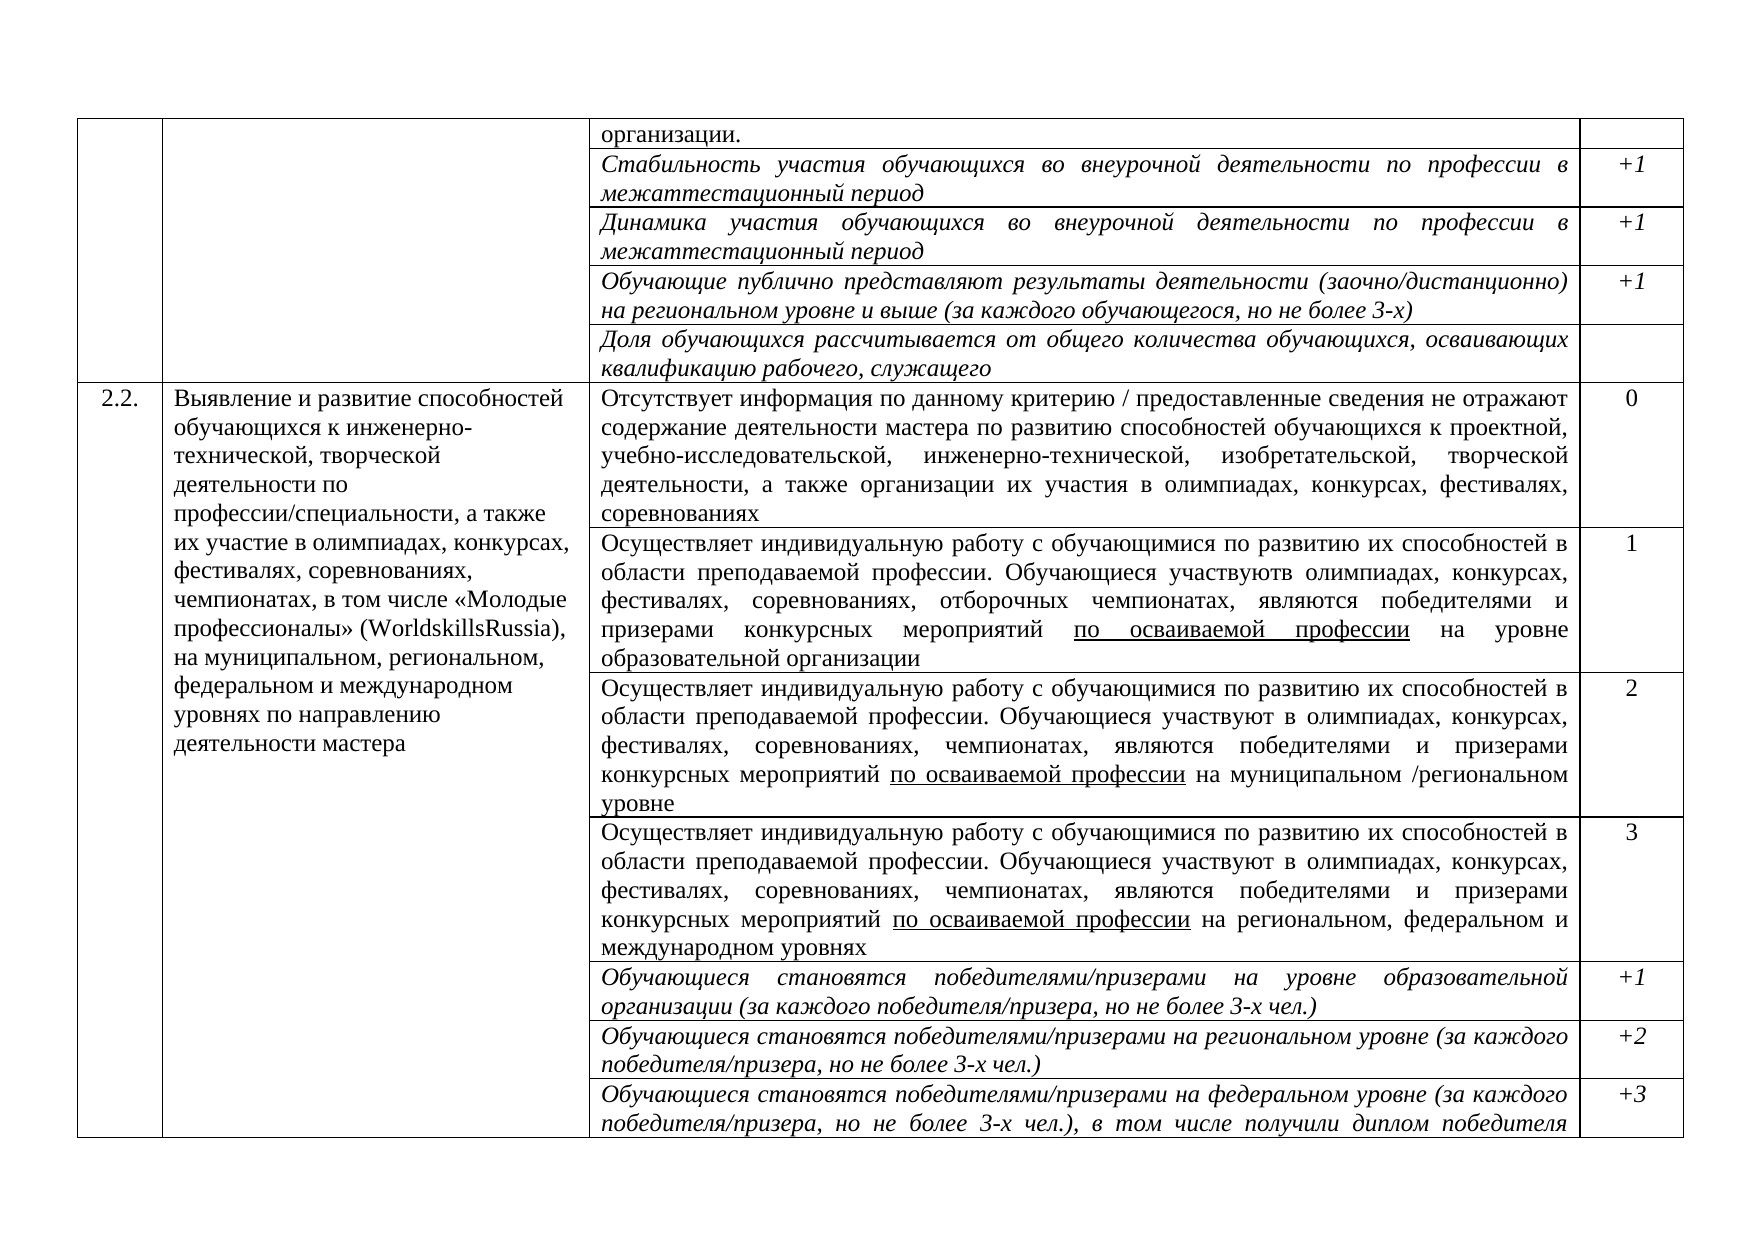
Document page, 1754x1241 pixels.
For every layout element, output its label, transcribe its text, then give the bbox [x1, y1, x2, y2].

table_cell +3 [1581, 1079, 1683, 1137]
table_cell Обучающиеся становятся победителями/призерами на региональном уровне (за каждого победителя/призера, но не более 3-х чел.) [590, 1021, 1579, 1078]
table_cell 2.2. [78, 383, 162, 1137]
table_cell Обучающие публично представляют результаты деятельности (заочно/дистанционно) на региональном уровне и выше (за каждого обучающегося, но не более 3-х) [590, 266, 1579, 323]
table_cell Выявление и развитие способностей обучающихся к инженерно-технической, творческой деятельности по профессии/специальности, а также их участие в олимпиадах, конкурсах, фестивалях, соревнованиях, чемпионатах, в том числе «Молодые профессионалы» (WorldskillsRussia), на муниципальном, региональном, федеральном и международном уровнях по направлению деятельности мастера [163, 383, 589, 1137]
table_cell 1 [1581, 528, 1683, 672]
table_cell Осуществляет индивидуальную работу с обучающимися по развитию их способностей в области преподаваемой профессии. Обучающиеся участвуют в олимпиадах, конкурсах, фестивалях, соревнованиях, чемпионатах, являются победителями и призерами конкурсных мероприятий по осваиваемой профессии на муниципальном /региональном уровне [590, 673, 1579, 816]
table_cell +1 [1581, 208, 1683, 265]
table_cell +2 [1581, 1021, 1683, 1078]
table_cell +1 [1581, 266, 1683, 323]
table_cell Обучающиеся становятся победителями/призерами на уровне образовательной организации (за каждого победителя/призера, но не более 3-х чел.) [590, 962, 1579, 1020]
table_cell Динамика участия обучающихся во внеурочной деятельности по профессии в межаттестационный период [590, 208, 1579, 265]
table_cell +1 [1581, 149, 1683, 206]
table_cell [1581, 325, 1683, 382]
table_cell 0 [1581, 383, 1683, 527]
table_cell Осуществляет индивидуальную работу с обучающимися по развитию их способностей в области преподаваемой профессии. Обучающиеся участвуютв олимпиадах, конкурсах, фестивалях, соревнованиях, отборочных чемпионатах, являются победителями и призерами конкурсных мероприятий по осваиваемой профессии на уровне образовательной организации [590, 528, 1579, 672]
table_cell 2 [1581, 673, 1683, 816]
table_cell 3 [1581, 818, 1683, 961]
table_cell Стабильность участия обучающихся во внеурочной деятельности по профессии в межаттестационный период [590, 149, 1579, 206]
table_cell Отсутствует информация по данному критерию / предоставленные сведения не отражают содержание деятельности мастера по развитию способностей обучающихся к проектной, учебно-исследовательской, инженерно-технической, изобретательской, творческой деятельности, а также организации их участия в олимпиадах, конкурсах, фестивалях, соревнованиях [590, 383, 1579, 527]
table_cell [590, 1079, 1579, 1137]
table_cell +1 [1581, 962, 1683, 1020]
table_cell 3 [1581, 119, 1683, 148]
table_cell Осуществляет индивидуальную работу с обучающимися по развитию их способностей в области преподаваемой профессии. Обучающиеся участвуют в олимпиадах, конкурсах, фестивалях, соревнованиях, чемпионатах, являются победителями и призерами конкурсных мероприятий по осваиваемой профессии на региональном, федеральном и международном уровнях [590, 818, 1579, 961]
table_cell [590, 119, 1579, 148]
table_cell Доля обучающихся рассчитывается от общего количества обучающихся, осваивающих квалификацию рабочего, служащего [590, 325, 1579, 382]
